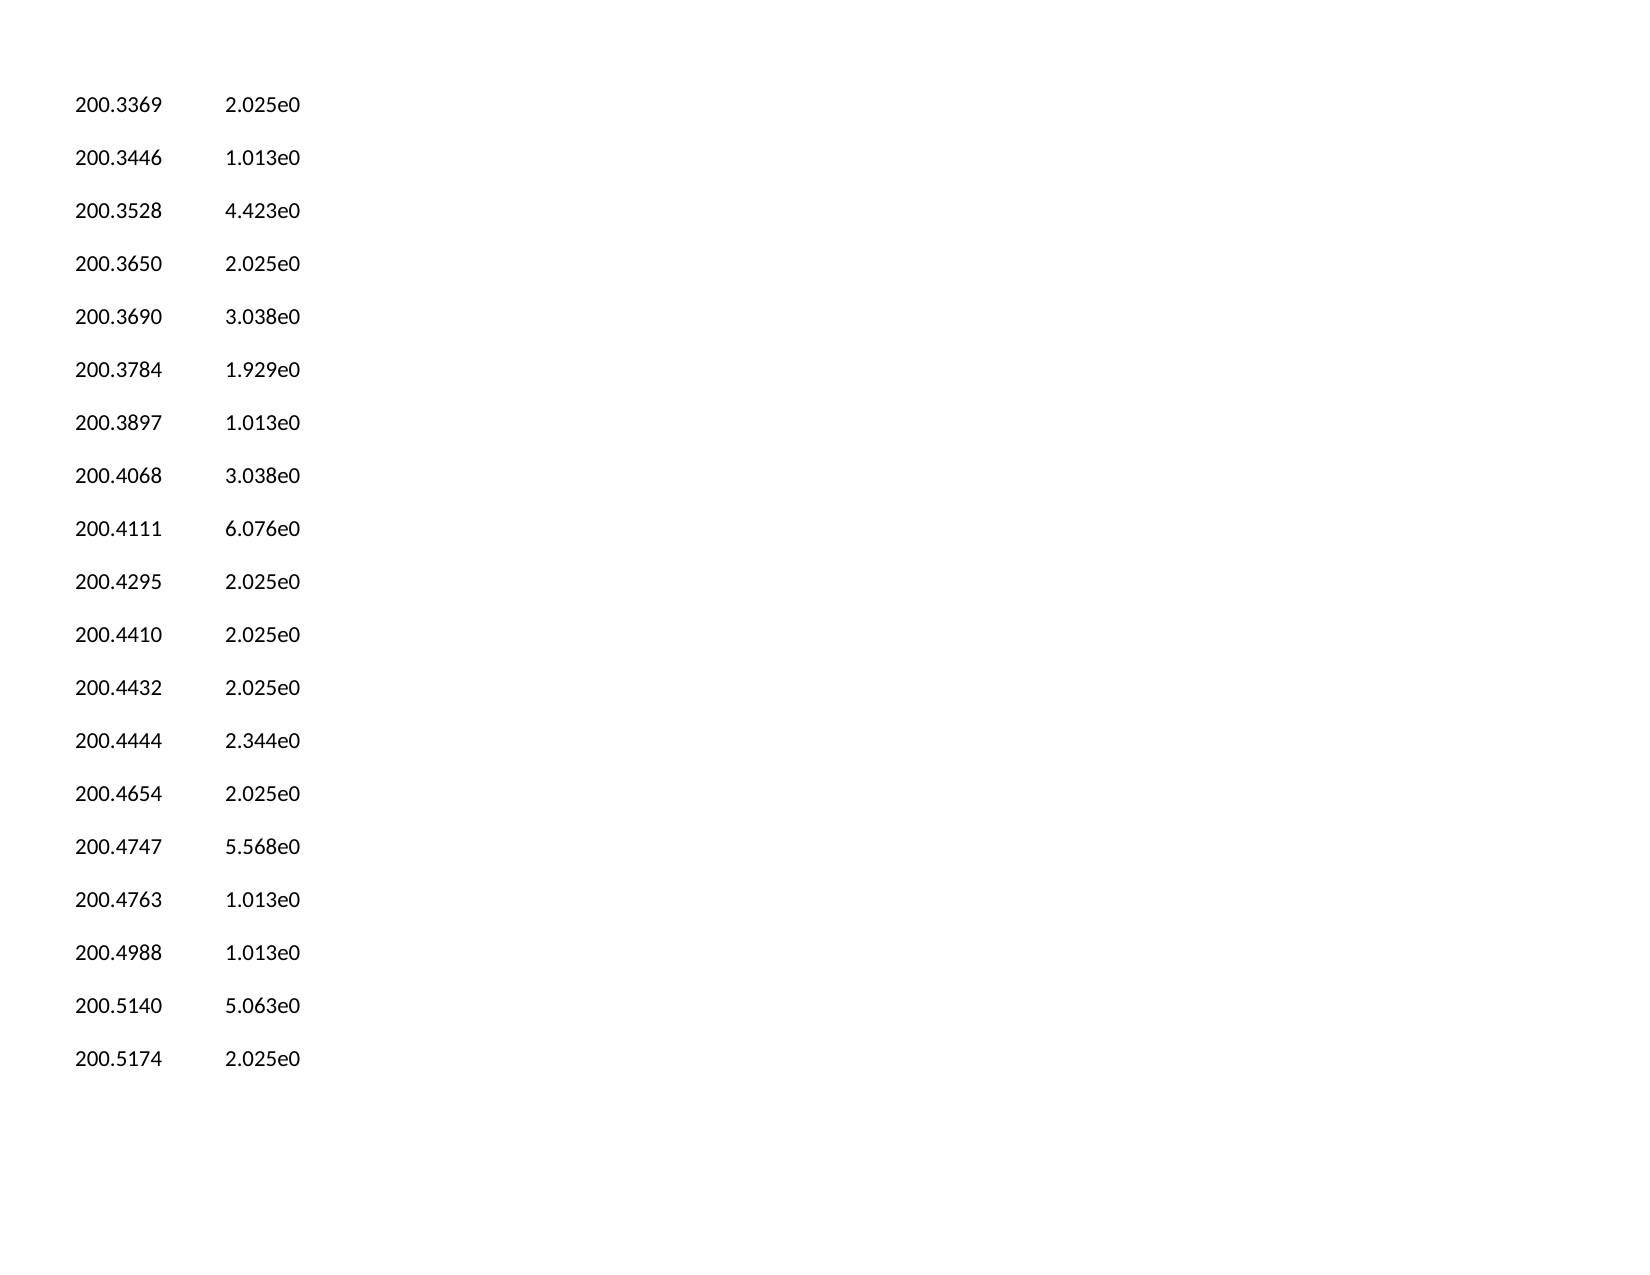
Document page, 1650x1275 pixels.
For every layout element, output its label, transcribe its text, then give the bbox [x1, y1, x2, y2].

text 200.4763 1.013e0 [75, 885, 1563, 913]
text 200.4747 5.568e0 [75, 832, 1563, 860]
text 200.5174 2.025e0 [75, 1044, 1563, 1072]
text 200.4410 2.025e0 [75, 620, 1563, 648]
text 200.4988 1.013e0 [75, 938, 1563, 966]
text 200.3369 2.025e0 [75, 90, 1563, 118]
text 200.5140 5.063e0 [75, 991, 1563, 1019]
text 200.3784 1.929e0 [75, 355, 1563, 383]
text 200.3446 1.013e0 [75, 143, 1563, 171]
text 200.4295 2.025e0 [75, 567, 1563, 595]
text 200.3650 2.025e0 [75, 249, 1563, 277]
text 200.4432 2.025e0 [75, 673, 1563, 701]
text 200.3690 3.038e0 [75, 302, 1563, 330]
text 200.3528 4.423e0 [75, 196, 1563, 224]
text 200.4068 3.038e0 [75, 461, 1563, 489]
text 200.4444 2.344e0 [75, 726, 1563, 754]
text 200.4654 2.025e0 [75, 779, 1563, 807]
text 200.3897 1.013e0 [75, 408, 1563, 436]
text 200.4111 6.076e0 [75, 514, 1563, 542]
